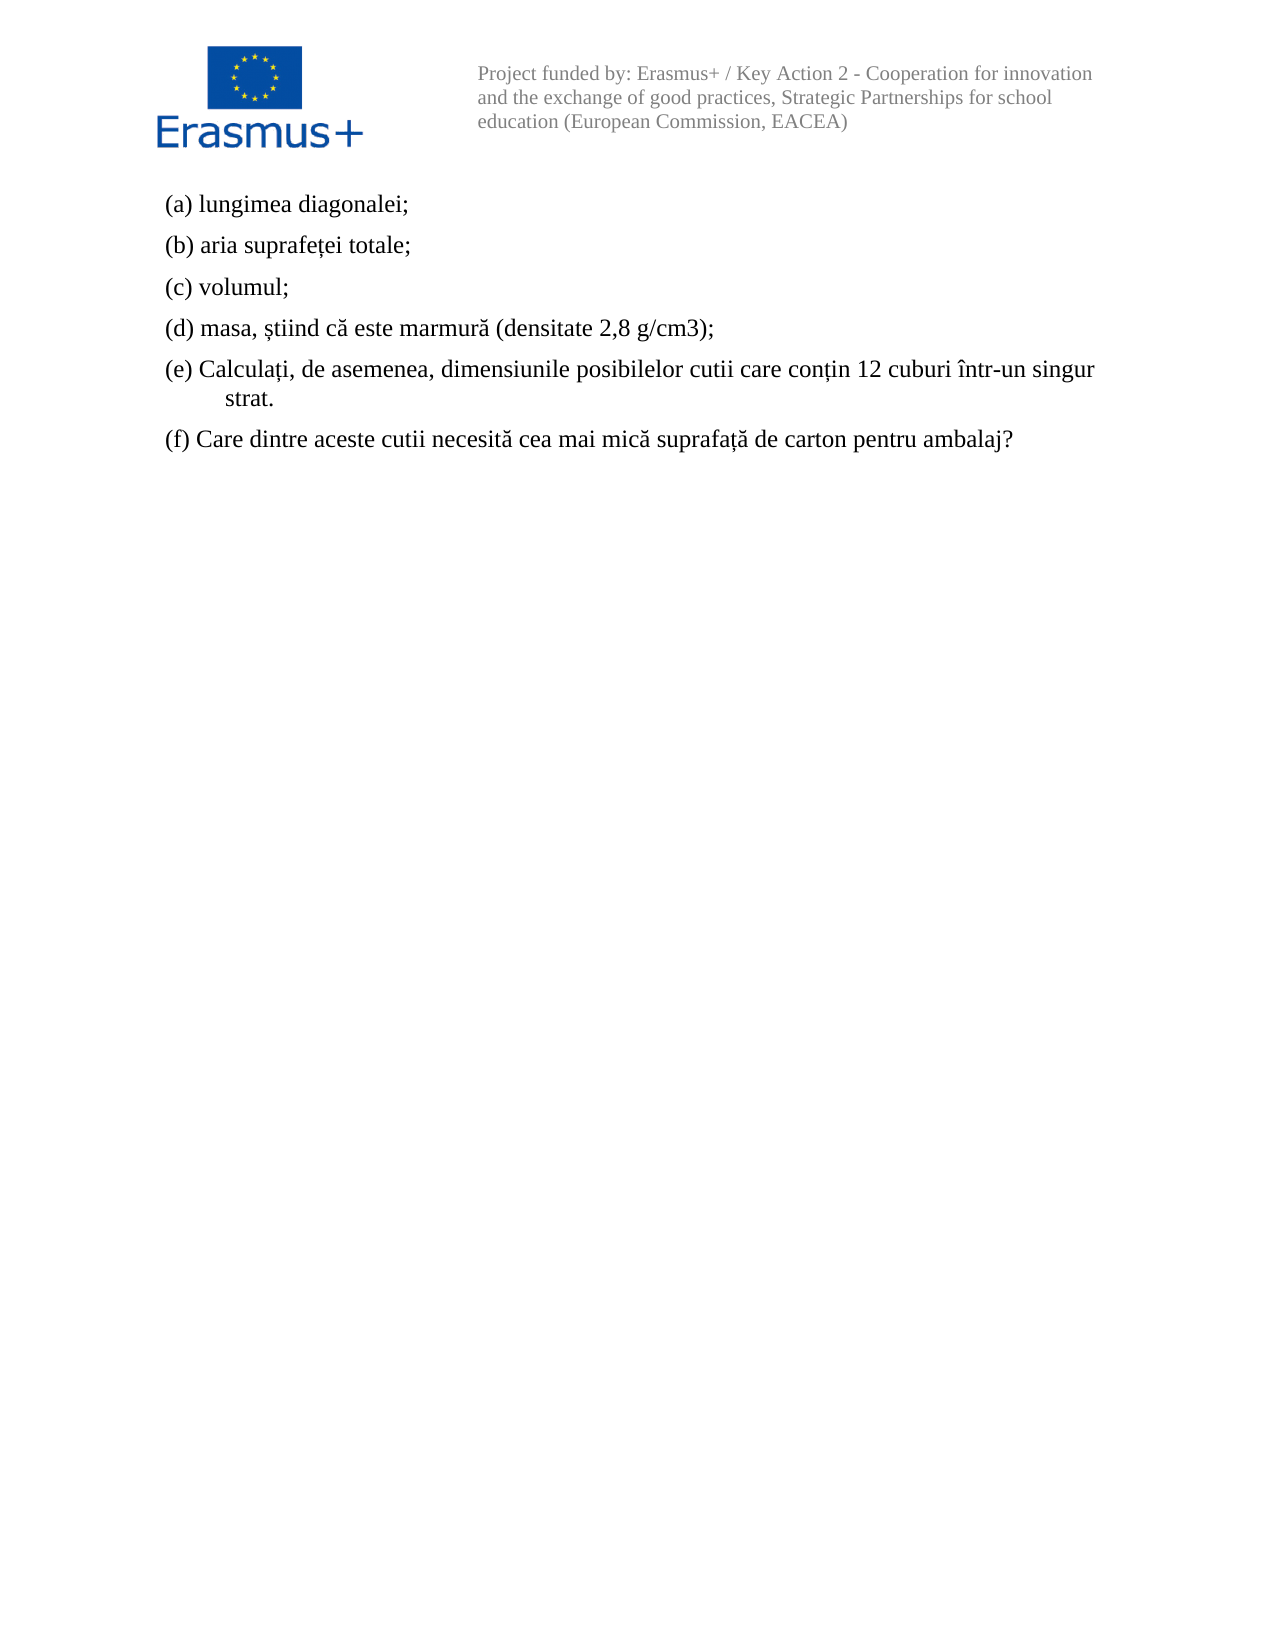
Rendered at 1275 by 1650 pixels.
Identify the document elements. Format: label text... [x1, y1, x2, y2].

text (e) Calculați, de asemenea, dimensiunile posibilelor cutii care conțin 12 cuburi într-un singur strat. [165, 354, 1125, 412]
text (c) volumul; [165, 272, 1125, 301]
text (b) aria suprafeței totale; [165, 231, 1125, 259]
text (a) lungimea diagonalei; [165, 189, 1125, 218]
picture [150, 28, 366, 150]
text (d) masa, știind că este marmură (densitate 2,8 g/cm3); [165, 313, 1125, 342]
text (f) Care dintre aceste cutii necesită cea mai mică suprafață de carton pentru ambalaj? [165, 424, 1125, 453]
